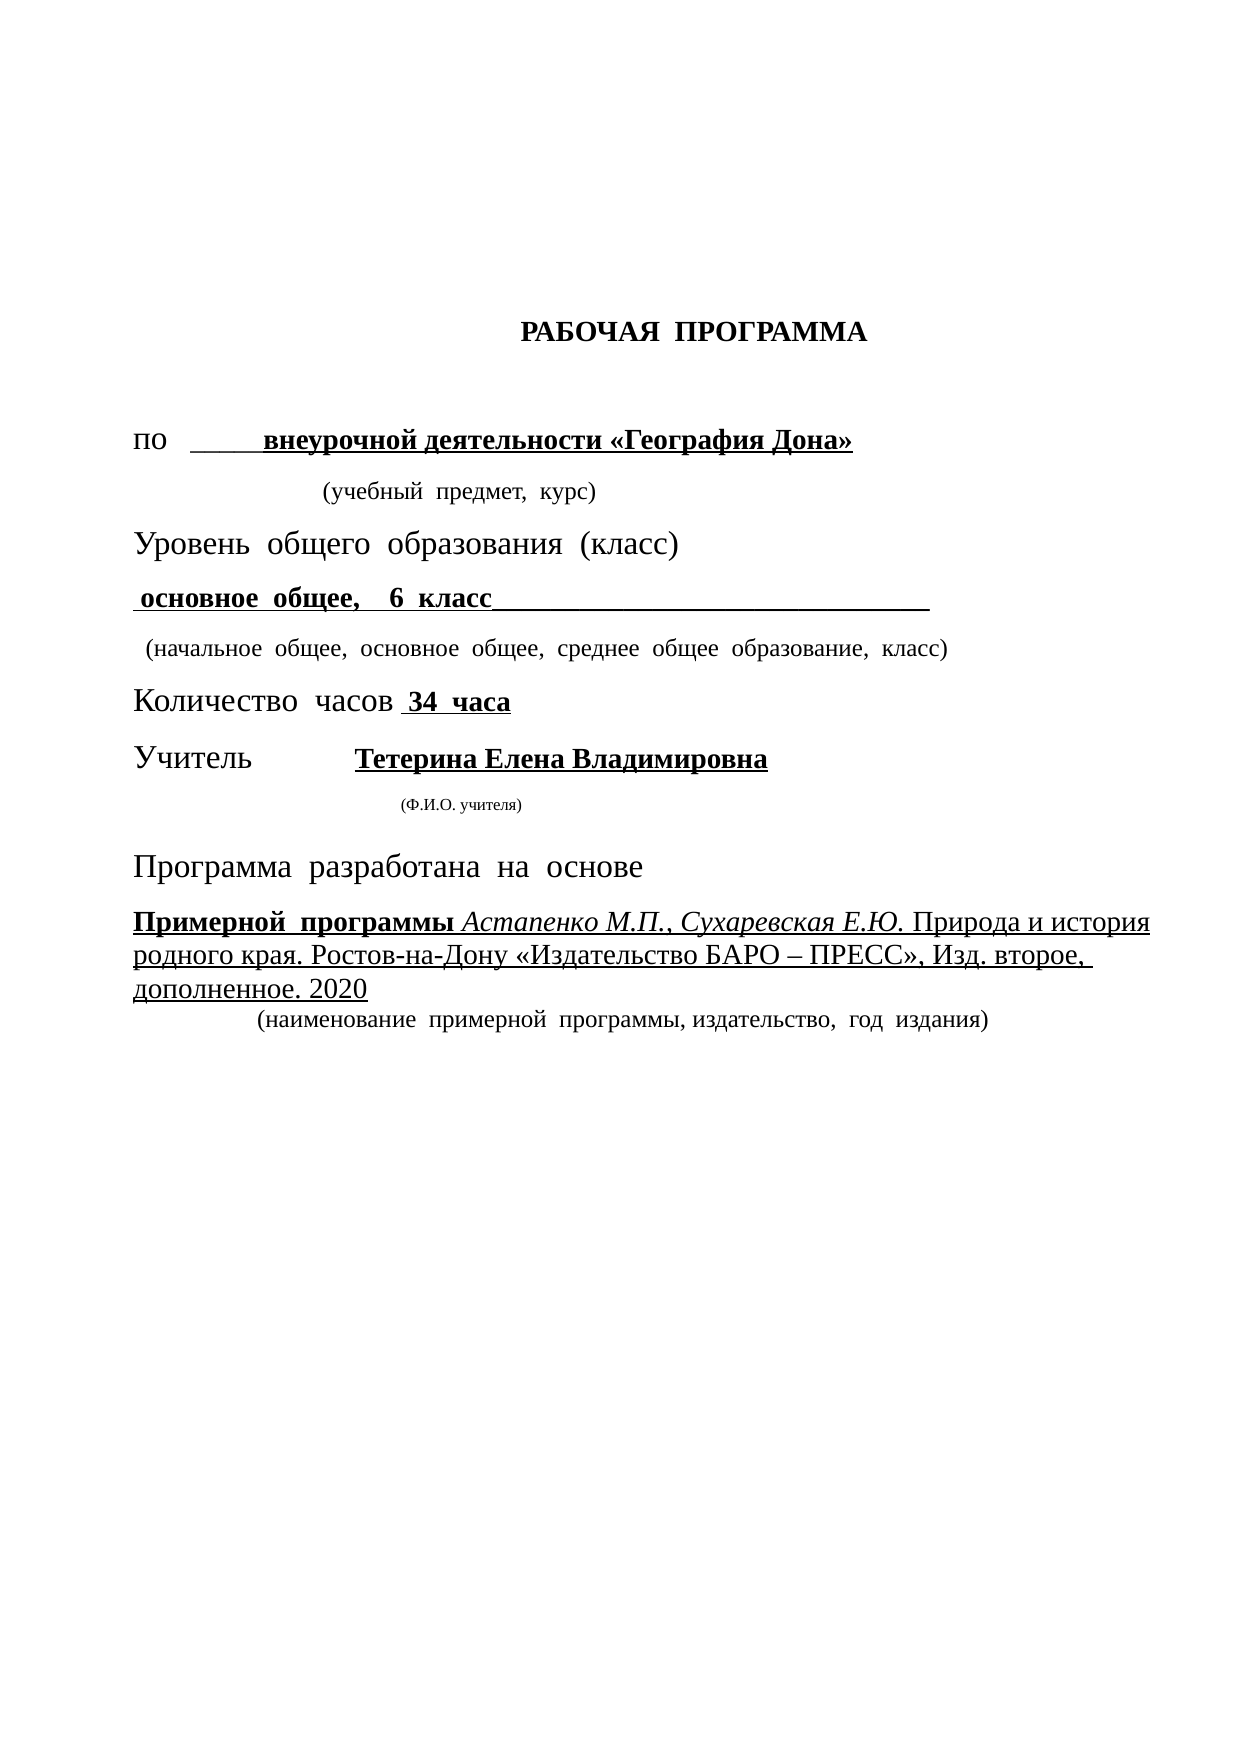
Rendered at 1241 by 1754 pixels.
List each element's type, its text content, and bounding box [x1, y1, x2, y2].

text по _____внеурочной деятельности «География Дона» [133, 418, 1152, 457]
text РАБОЧАЯ ПРОГРАММА [236, 314, 1152, 348]
text (начальное общее, основное общее, среднее общее образование, класс) [133, 633, 1152, 661]
text Программа разработана на основе [133, 847, 1152, 885]
text Учитель Тетерина Елена Владимировна [133, 737, 1152, 775]
text (Ф.И.О. учителя) [133, 794, 1152, 828]
text Уровень общего образования (класс) [133, 523, 1152, 562]
text (учебный предмет, курс) [133, 476, 1152, 504]
text (наименование примерной программы, издательство, год издания) [133, 1004, 1152, 1033]
text Примерной программы Астапенко М.П., Сухаревская Е.Ю. Природа и история родного края. Ростов-на-Дону «Издательство БАРО – ПРЕСС», Изд. второе, дополненное. 2020 [133, 904, 1152, 1004]
text Количество часов 34 часа [133, 680, 1181, 718]
text основное общее, 6 класс______________________________ [133, 581, 1152, 614]
